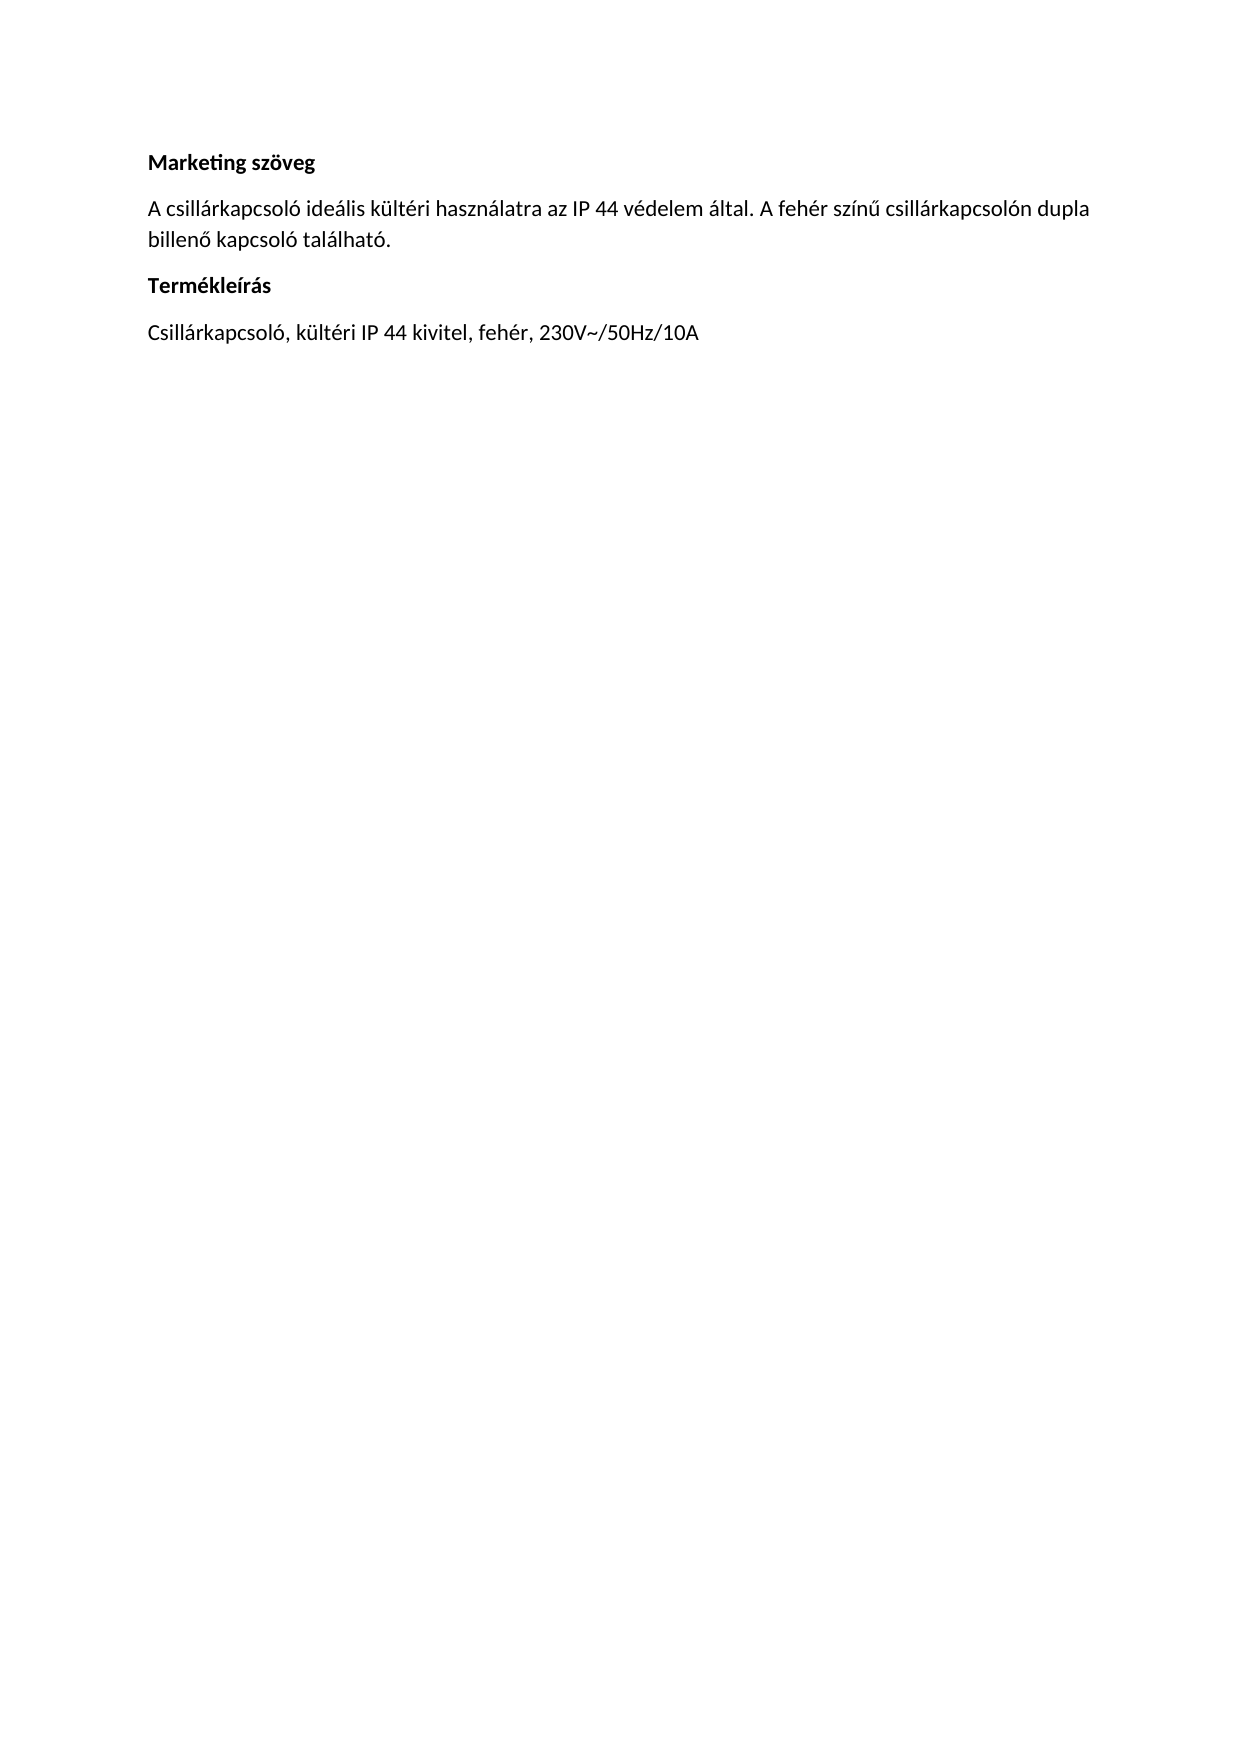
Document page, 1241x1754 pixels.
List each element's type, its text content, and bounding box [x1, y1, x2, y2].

text Termékleírás [148, 272, 1093, 299]
text Csillárkapcsoló, kültéri IP 44 kivitel, fehér, 230V~/50Hz/10A [148, 318, 1093, 346]
text Marketing szöveg [148, 148, 1093, 176]
text A csillárkapcsoló ideális kültéri használatra az IP 44 védelem által. A fehér színű csillárkapcsolón dupla billenő kapcsoló található. [148, 194, 1093, 253]
